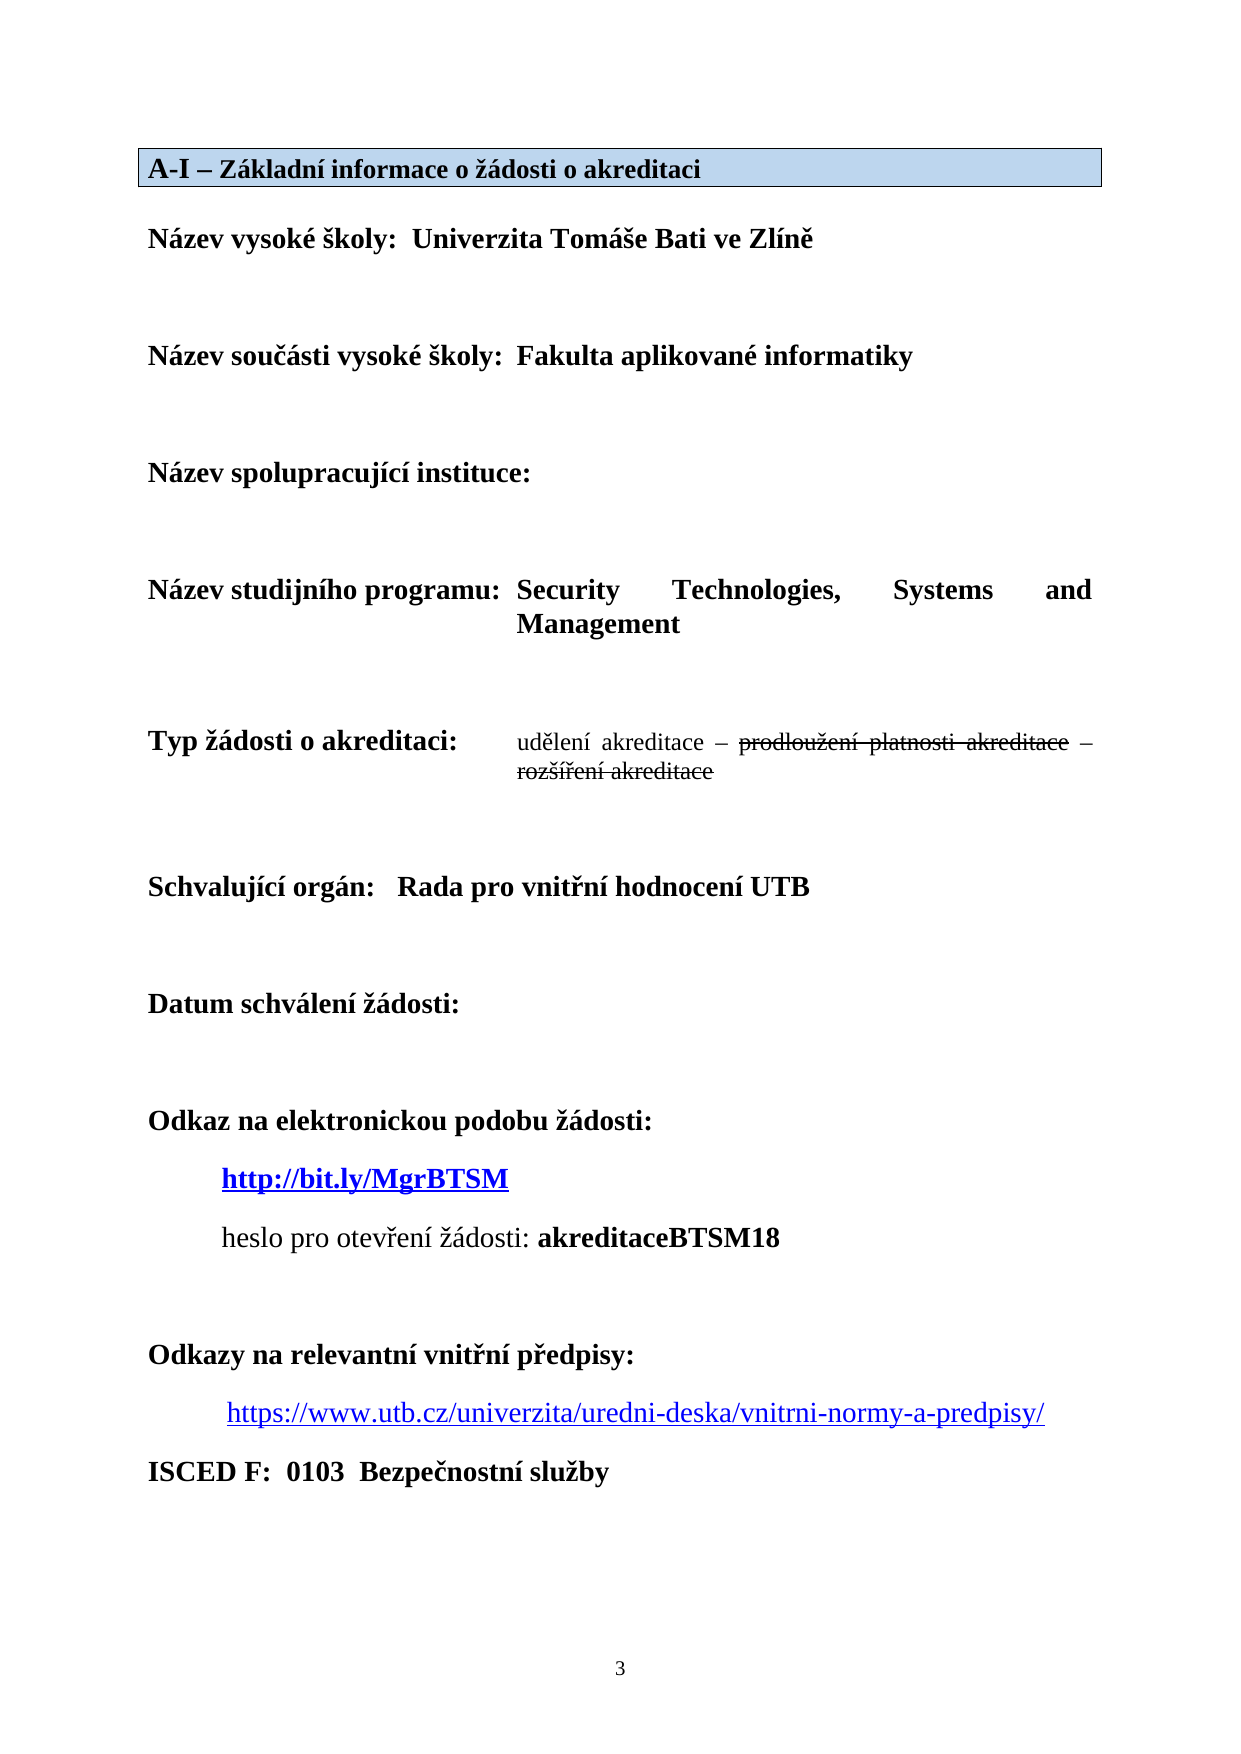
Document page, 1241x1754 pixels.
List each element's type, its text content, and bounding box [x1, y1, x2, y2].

text Odkaz na elektronickou podobu žádosti: [148, 1103, 1093, 1136]
text Název součásti vysoké školy: Fakulta aplikované informatiky [148, 338, 1093, 372]
text http://bit.ly/MgrBTSM [148, 1161, 1093, 1195]
text Název spolupracující instituce: [148, 455, 1093, 489]
text Název studijního programu: Security Technologies, Systems and Management [148, 572, 1093, 639]
text ISCED F: 0103 Bezpečnostní služby [148, 1454, 1093, 1488]
text Typ žádosti o akreditaci: udělení akreditace – prodloužení platnosti akreditace – rozšíření akreditace [148, 723, 1093, 785]
text heslo pro otevření žádosti: akreditaceBTSM18 [148, 1220, 1093, 1253]
text Odkazy na relevantní vnitřní předpisy: [148, 1337, 1093, 1371]
text Schvalující orgán: Rada pro vnitřní hodnocení UTB [148, 869, 1093, 902]
text A-I – Základní informace o žádosti o akreditaci [139, 149, 1101, 186]
text Datum schválení žádosti: [148, 986, 1093, 1019]
text https://www.utb.cz/univerzita/uredni-deska/vnitrni-normy-a-predpisy/ [148, 1396, 1093, 1429]
text Název vysoké školy: Univerzita Tomáše Bati ve Zlíně [148, 221, 1093, 254]
